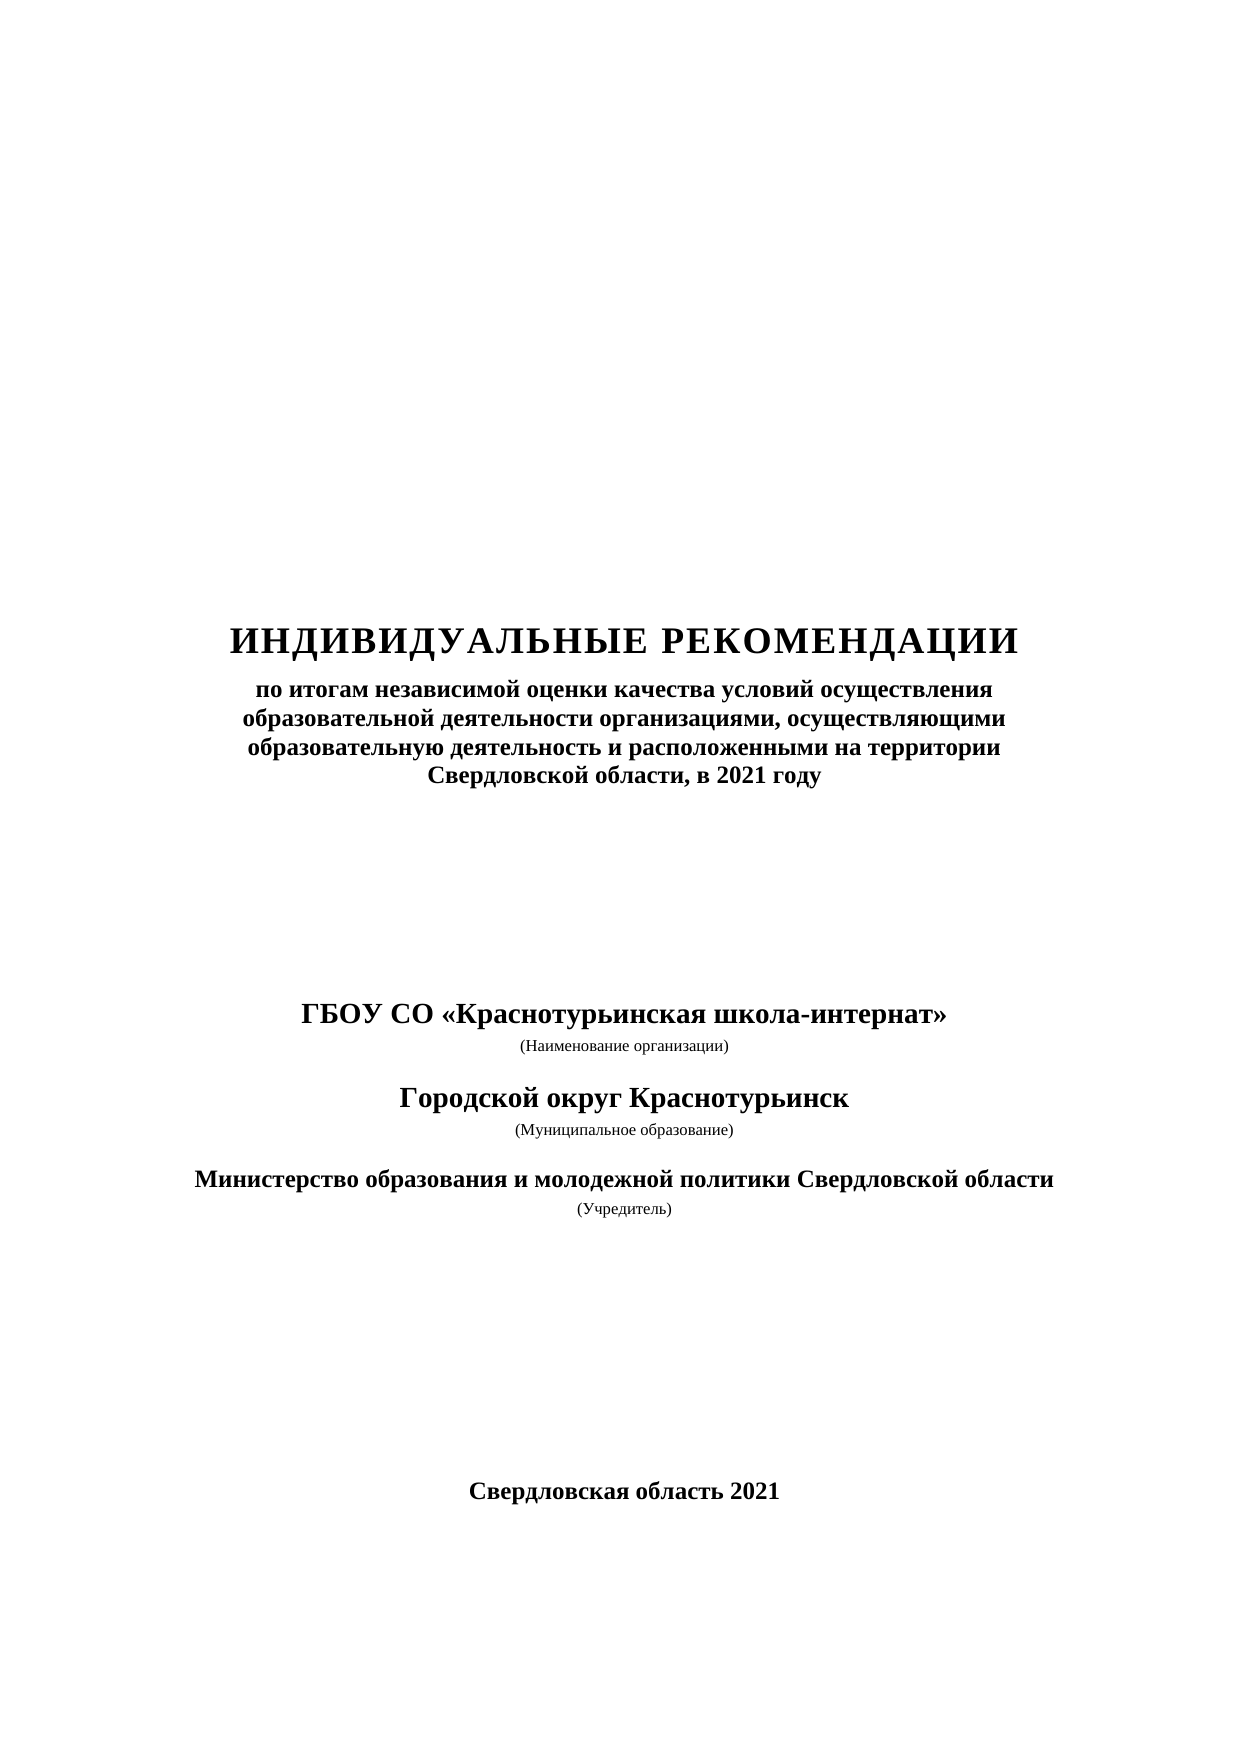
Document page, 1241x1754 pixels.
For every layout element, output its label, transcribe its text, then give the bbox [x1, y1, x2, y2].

text (Учредитель) [177, 1199, 1071, 1218]
text Городской округ Краснотурьинск [177, 1080, 1071, 1114]
text ИНДИВИДУАЛЬНЫЕ РЕКОМЕНДАЦИИ [177, 619, 1071, 662]
text Свердловская область 2021 [177, 1476, 1071, 1505]
text (Наименование организации) [177, 1036, 1071, 1055]
text ГБОУ СО «Краснотурьинская школа-интернат» [177, 996, 1071, 1030]
text Министерство образования и молодежной политики Свердловской области [177, 1164, 1071, 1193]
text (Муниципальное образование) [177, 1120, 1071, 1139]
text по итогам независимой оценки качества условий осуществления образовательной деятельности организациями, осуществляющими образовательную деятельность и расположенными на территории Свердловской области, в 2021 году [177, 674, 1071, 789]
